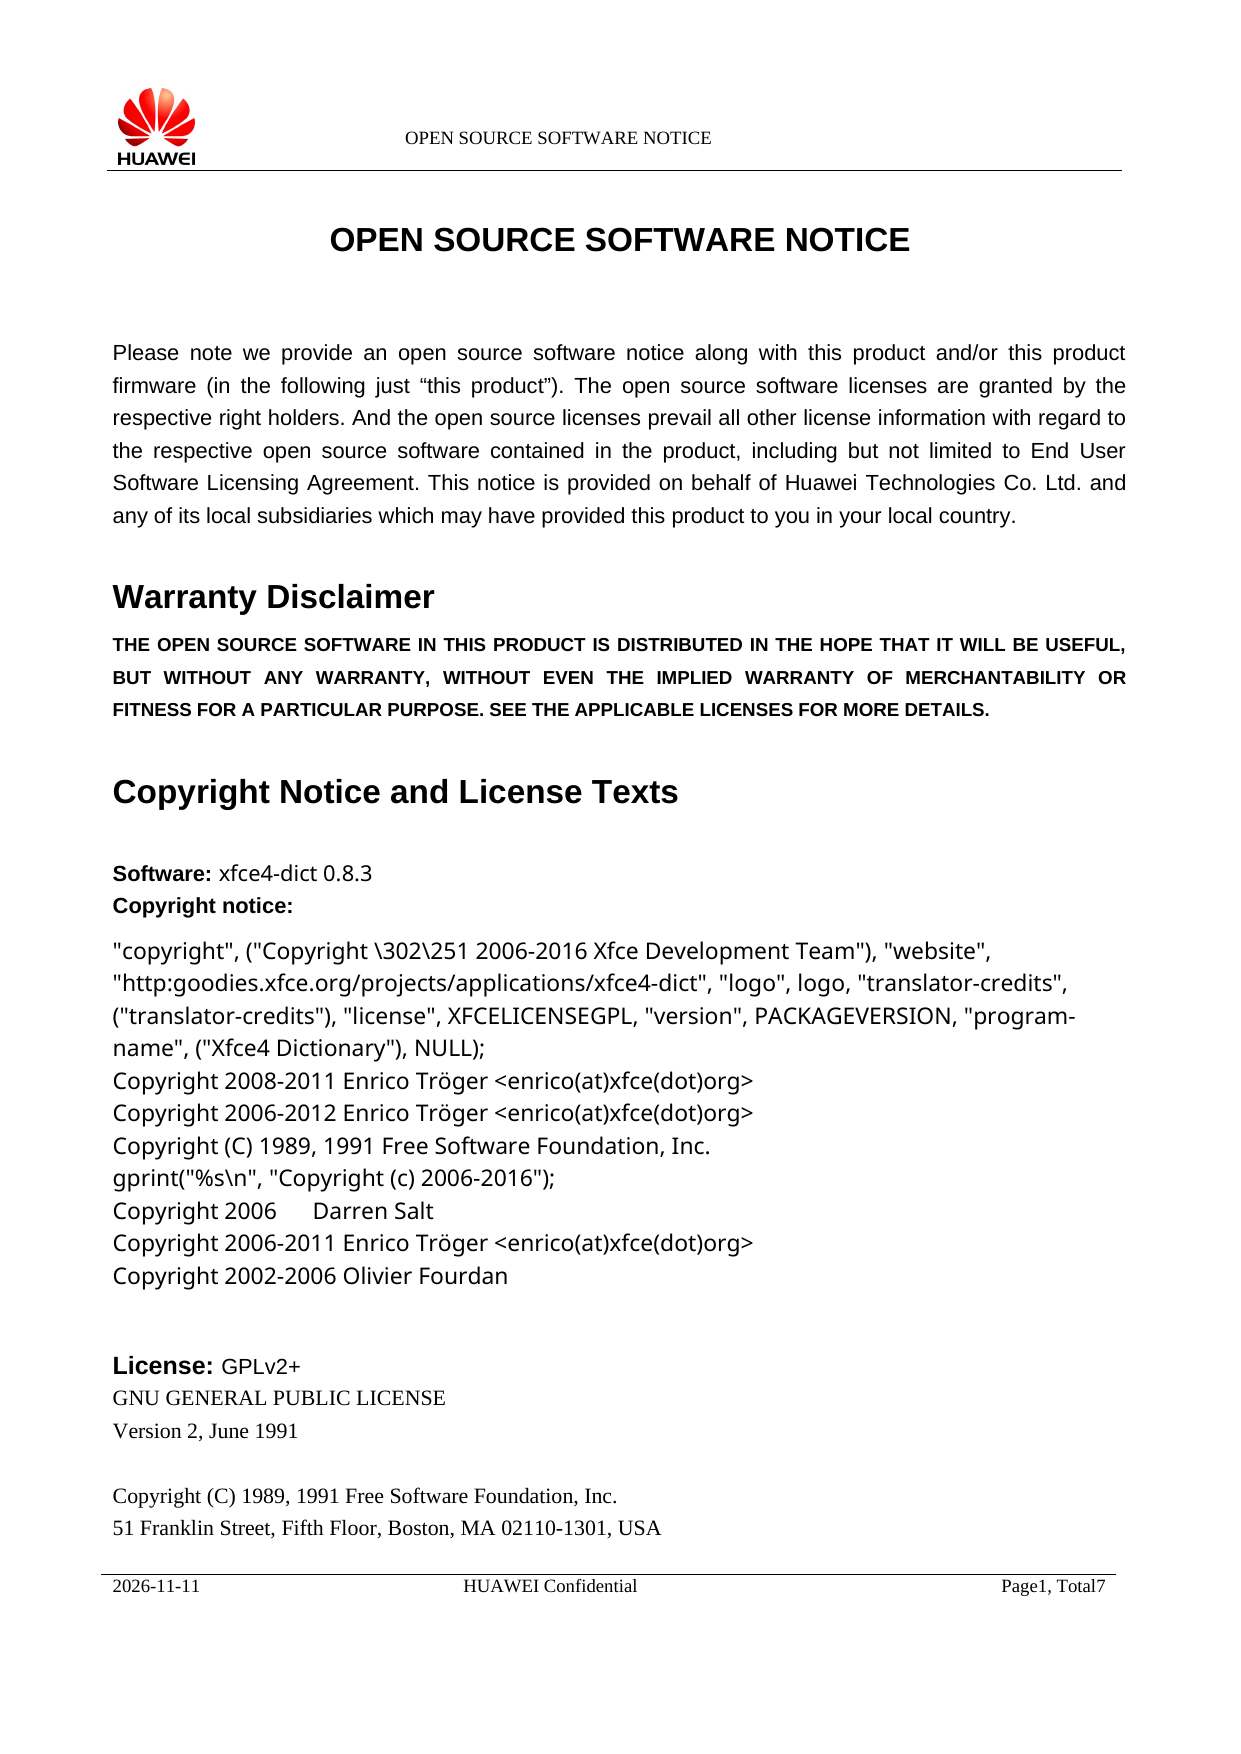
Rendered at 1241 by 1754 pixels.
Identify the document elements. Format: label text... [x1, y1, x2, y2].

text Please note we provide an open source software notice along with this product and/or this product firmware (in the following just “this product”). The open source software licenses are granted by the respective right holders. And the open source licenses prevail all other license information with regard to the respective open source software contained in the product, including but not limited to End User Software Licensing Agreement. This notice is provided on behalf of Huawei Technologies Co. Ltd. and any of its local subsidiaries which may have provided this product to you in your local country. [112, 336, 1128, 531]
picture [118, 88, 195, 165]
text The open source software in this product is distributed in the hope that it will be useful, but WITHOUT ANY WARRANTY, without even the implied warranty of MERCHANTABILITY or FITNESS FOR A PARTICULAR PURPOSE. See the applicable licenses for more details. [112, 629, 1128, 726]
text Copyright notice: [112, 889, 1128, 921]
title Software: xfce4-dict 0.8.3 [112, 856, 1128, 889]
text OPEN SOURCE SOFTWARE NOTICE [112, 206, 1128, 271]
text License: GPLv2+ [112, 1349, 1128, 1381]
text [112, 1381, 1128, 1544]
text "copyright", ("Copyright \302\251 2006-2016 Xfce Development Team"), "website", "http:goodies.xfce.org/projects/applications/xfce4-dict", "logo", logo, "translator-credits", ("translator-credits"), "license", XFCELICENSEGPL, "version", PACKAGEVERSION, "program-name", ("Xfce4 Dictionary"), NULL); Copyright 2008-2011 Enrico Tröger <enrico(at)xfce(dot)org> Copyright 2006-2012 Enrico Tröger <enrico(at)xfce(dot)org> Copyright (C) 1989, 1991 Free Software Foundation, Inc. gprint("%s\n", "Copyright (c) 2006-2016"); Copyright 2006 Darren Salt Copyright 2006-2011 Enrico Tröger <enrico(at)xfce(dot)org> Copyright 2002-2006 Olivier Fourdan [112, 934, 1128, 1324]
text Copyright Notice and License Texts [112, 759, 1128, 824]
text Warranty Disclaimer [112, 564, 1128, 629]
